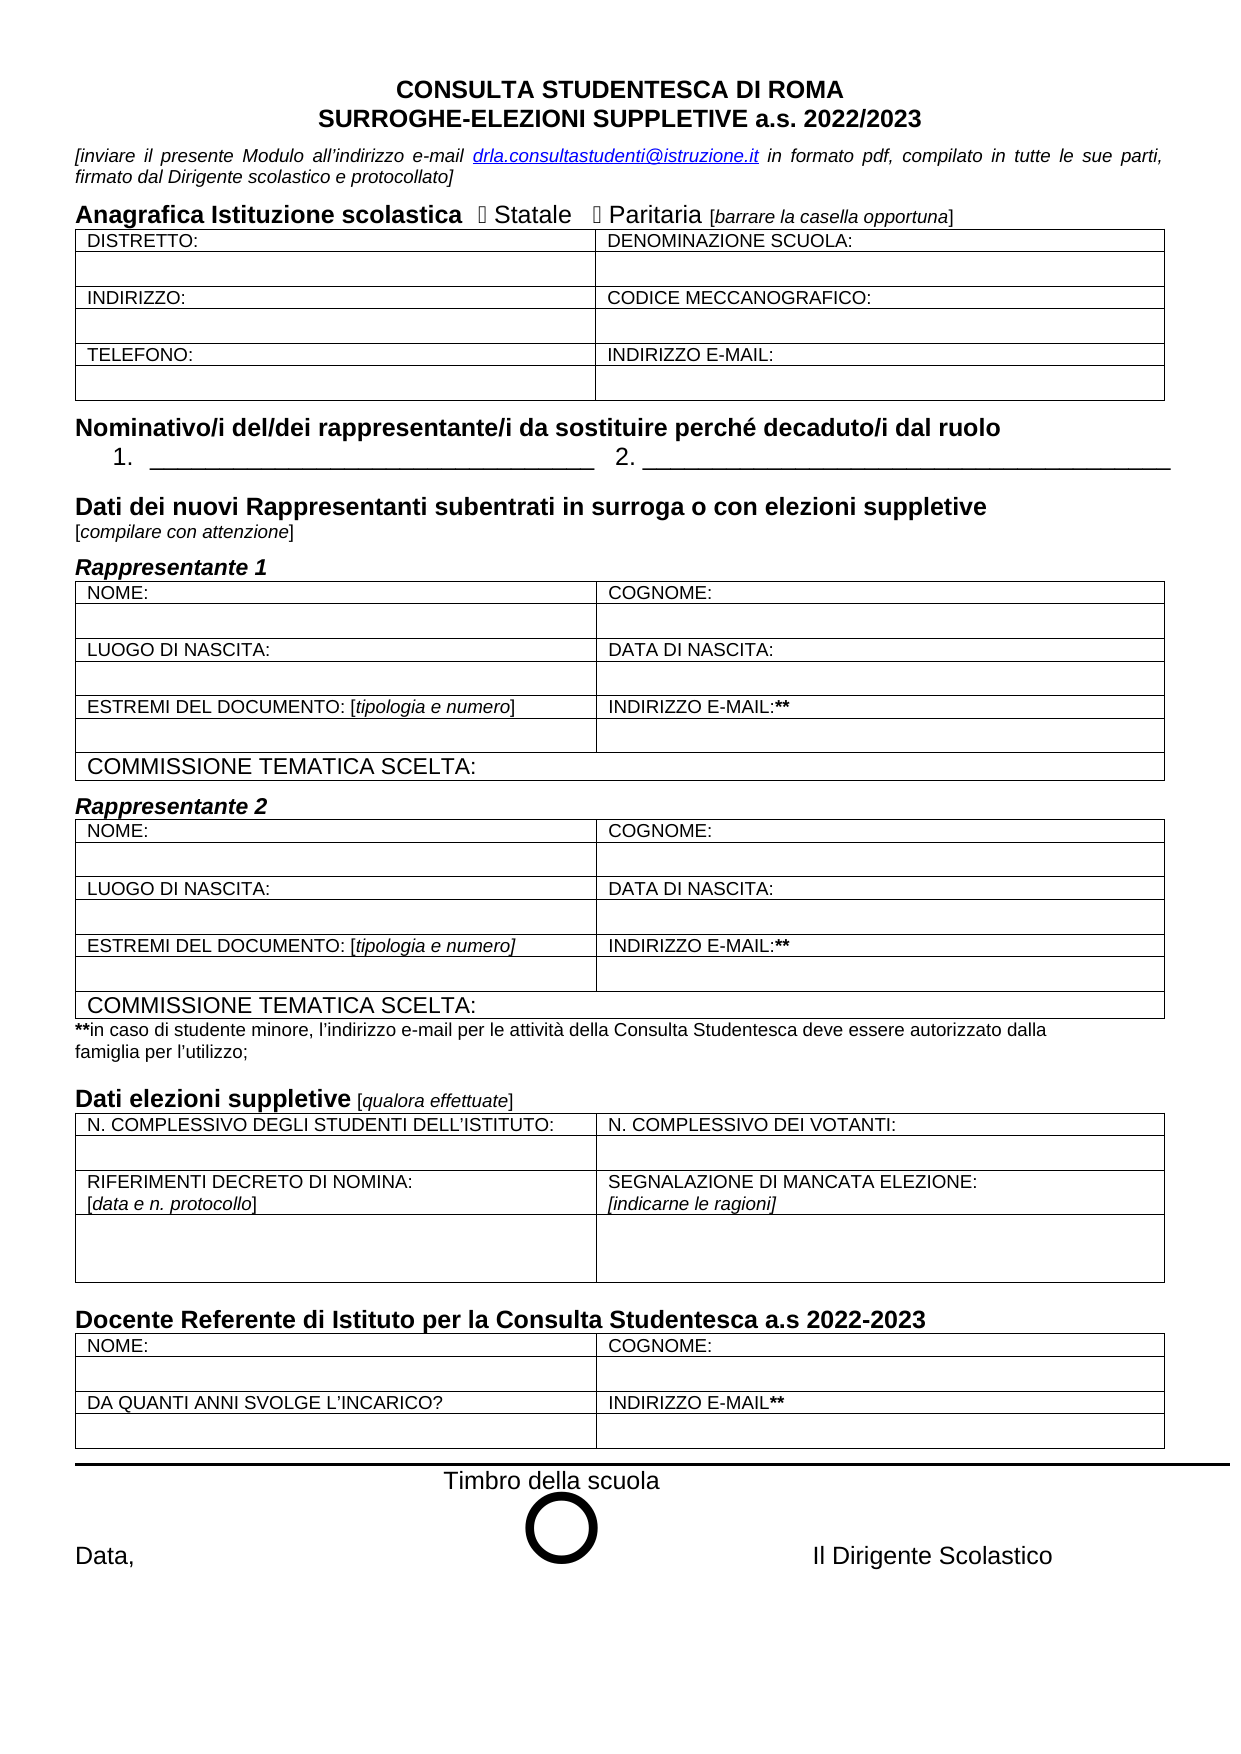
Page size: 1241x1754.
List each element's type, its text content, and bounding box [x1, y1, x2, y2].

table_cell COMMISSIONE TEMATICA SCELTA: [76, 992, 1164, 1018]
text Dati elezioni suppletive [qualora effettuate] [75, 1084, 1230, 1112]
table_header NOME: [76, 820, 596, 842]
table_cell [597, 1136, 1164, 1170]
table_cell CODICE MECCANOGRAFICO: [596, 287, 1164, 308]
table_cell SEGNALAZIONE DI MANCATA ELEZIONE: [indicarne le ragioni] [597, 1171, 1164, 1214]
table_cell [76, 843, 596, 876]
table_cell [597, 1414, 1164, 1448]
table_header N. COMPLESSIVO DEGLI STUDENTI DELL’ISTITUTO: [76, 1114, 596, 1135]
table_cell [76, 604, 596, 638]
table_cell [76, 1414, 596, 1448]
table_cell [596, 366, 1164, 400]
table_cell DA QUANTI ANNI SVOLGE L’INCARICO? [76, 1392, 596, 1413]
text [inviare il presente Modulo all’indirizzo e-mail drla.consultastudenti@istruzione.it in formato pdf, compilato in tutte le sue parti, firmato dal Dirigente scolastico e protocollato] [75, 144, 1165, 188]
table_cell [76, 252, 595, 286]
table_cell [76, 662, 596, 695]
table_header N. COMPLESSIVO DEI VOTANTI: [597, 1114, 1164, 1135]
text Docente Referente di Istituto per la Consulta Studentesca a.s 2022-2023 [75, 1304, 1230, 1333]
table_cell ESTREMI DEL DOCUMENTO: [tipologia e numero] [76, 935, 596, 956]
table_header DENOMINAZIONE SCUOLA: [596, 230, 1164, 251]
text Timbro della scuola [75, 1466, 1230, 1495]
table_cell [76, 1215, 596, 1282]
table_header COGNOME: [597, 820, 1164, 842]
text CONSULTA STUDENTESCA DI ROMA [75, 75, 1165, 104]
table_cell [76, 1136, 596, 1170]
text SURROGHE-ELEZIONI SUPPLETIVE a.s. 2022/2023 [75, 104, 1165, 132]
table_cell [76, 366, 595, 400]
table_cell COMMISSIONE TEMATICA SCELTA: [76, 753, 1164, 780]
table_cell [597, 900, 1164, 933]
table_cell [76, 1357, 596, 1391]
list ________________________________ 2. ______________________________________ [112, 442, 1230, 471]
table_cell INDIRIZZO E-MAIL:** [597, 696, 1164, 718]
table_cell [76, 900, 596, 933]
text Data, Il Dirigente Scolastico [75, 1495, 1230, 1619]
text **in caso di studente minore, l’indirizzo e-mail per le attività della Consulta Studentesca deve essere autorizzato dalla [75, 1019, 1230, 1041]
table_cell [597, 957, 1164, 991]
text [compilare con attenzione] [75, 521, 1230, 542]
table_cell INDIRIZZO E-MAIL** [597, 1392, 1164, 1413]
text Rappresentante 1 [75, 554, 1230, 581]
table_cell DATA DI NASCITA: [597, 877, 1164, 899]
text Dati dei nuovi Rappresentanti subentrati in surroga o con elezioni suppletive [75, 492, 1230, 521]
table_cell [76, 957, 596, 991]
table_cell [596, 252, 1164, 286]
table_cell INDIRIZZO: [76, 287, 595, 308]
text Nominativo/i del/dei rappresentante/i da sostituire perché decaduto/i dal ruolo [75, 413, 1230, 442]
table_cell INDIRIZZO E-MAIL:** [597, 935, 1164, 956]
table_cell [76, 309, 595, 343]
table_cell [596, 309, 1164, 343]
table_cell TELEFONO: [76, 344, 595, 365]
table_header NOME: [76, 582, 596, 603]
table_header NOME: [76, 1334, 596, 1356]
table_cell RIFERIMENTI DECRETO DI NOMINA: [data e n. protocollo] [76, 1171, 596, 1214]
table_cell INDIRIZZO E-MAIL: [596, 344, 1164, 365]
text famiglia per l’utilizzo; [75, 1041, 1230, 1062]
table_header DISTRETTO: [76, 230, 595, 251]
table_cell LUOGO DI NASCITA: [76, 639, 596, 661]
table_cell [597, 1215, 1164, 1282]
table_cell DATA DI NASCITA: [597, 639, 1164, 661]
table_header COGNOME: [597, 582, 1164, 603]
table_header COGNOME: [597, 1334, 1164, 1356]
table_cell [597, 1357, 1164, 1391]
table_cell [597, 662, 1164, 695]
table_cell [597, 843, 1164, 876]
text Rappresentante 2 [75, 793, 1230, 819]
table_cell [597, 719, 1164, 752]
table_cell [76, 719, 596, 752]
text Anagrafica Istituzione scolastica Statale Paritaria [barrare la casella opportuna] [75, 199, 1230, 228]
table_cell ESTREMI DEL DOCUMENTO: [tipologia e numero] [76, 696, 596, 718]
table_cell LUOGO DI NASCITA: [76, 877, 596, 899]
table_cell [597, 604, 1164, 638]
